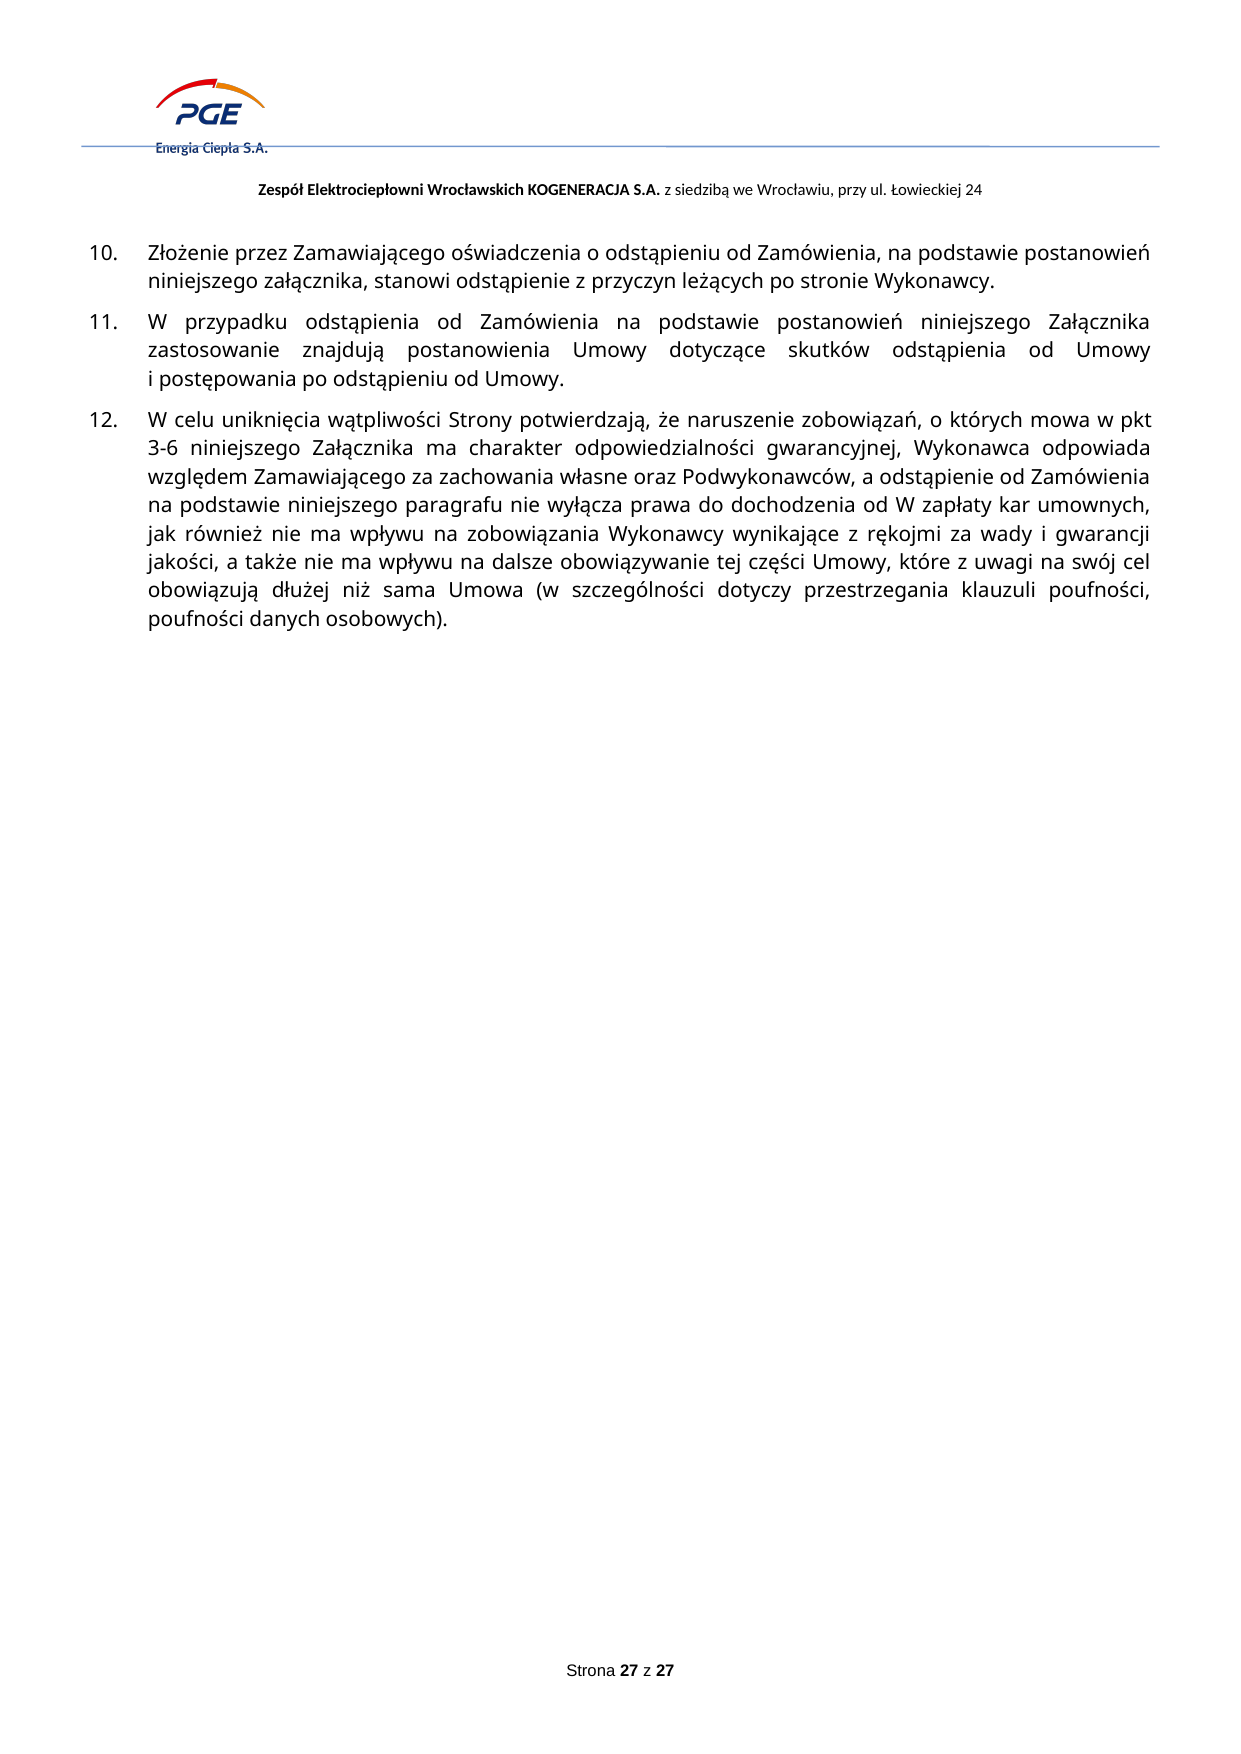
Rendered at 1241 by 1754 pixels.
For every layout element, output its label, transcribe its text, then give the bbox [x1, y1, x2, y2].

picture [130, 59, 291, 145]
subtitle W przypadku odstąpienia od Zamówienia na podstawie postanowień niniejszego Załącznika zastosowanie znajdują postanowienia Umowy dotyczące skutków odstąpienia od Umowy i postępowania po odstąpieniu od Umowy. [89, 307, 1152, 392]
subtitle Złożenie przez Zamawiającego oświadczenia o odstąpieniu od Zamówienia, na podstawie postanowień niniejszego załącznika, stanowi odstąpienie z przyczyn leżących po stronie Wykonawcy. [89, 238, 1152, 294]
subtitle W celu uniknięcia wątpliwości Strony potwierdzają, że naruszenie zobowiązań, o których mowa w pkt 3-6 niniejszego Załącznika ma charakter odpowiedzialności gwarancyjnej, Wykonawca odpowiada względem Zamawiającego za zachowania własne oraz Podwykonawców, a odstąpienie od Zamówienia na podstawie niniejszego paragrafu nie wyłącza prawa do dochodzenia od W zapłaty kar umownych, jak również nie ma wpływu na zobowiązania Wykonawcy wynikające z rękojmi za wady i gwarancji jakości, a także nie ma wpływu na dalsze obowiązywanie tej części Umowy, które z uwagi na swój cel obowiązują dłużej niż sama Umowa (w szczególności dotyczy przestrzegania klauzuli poufności, poufności danych osobowych). [89, 405, 1152, 632]
picture [130, 148, 291, 182]
